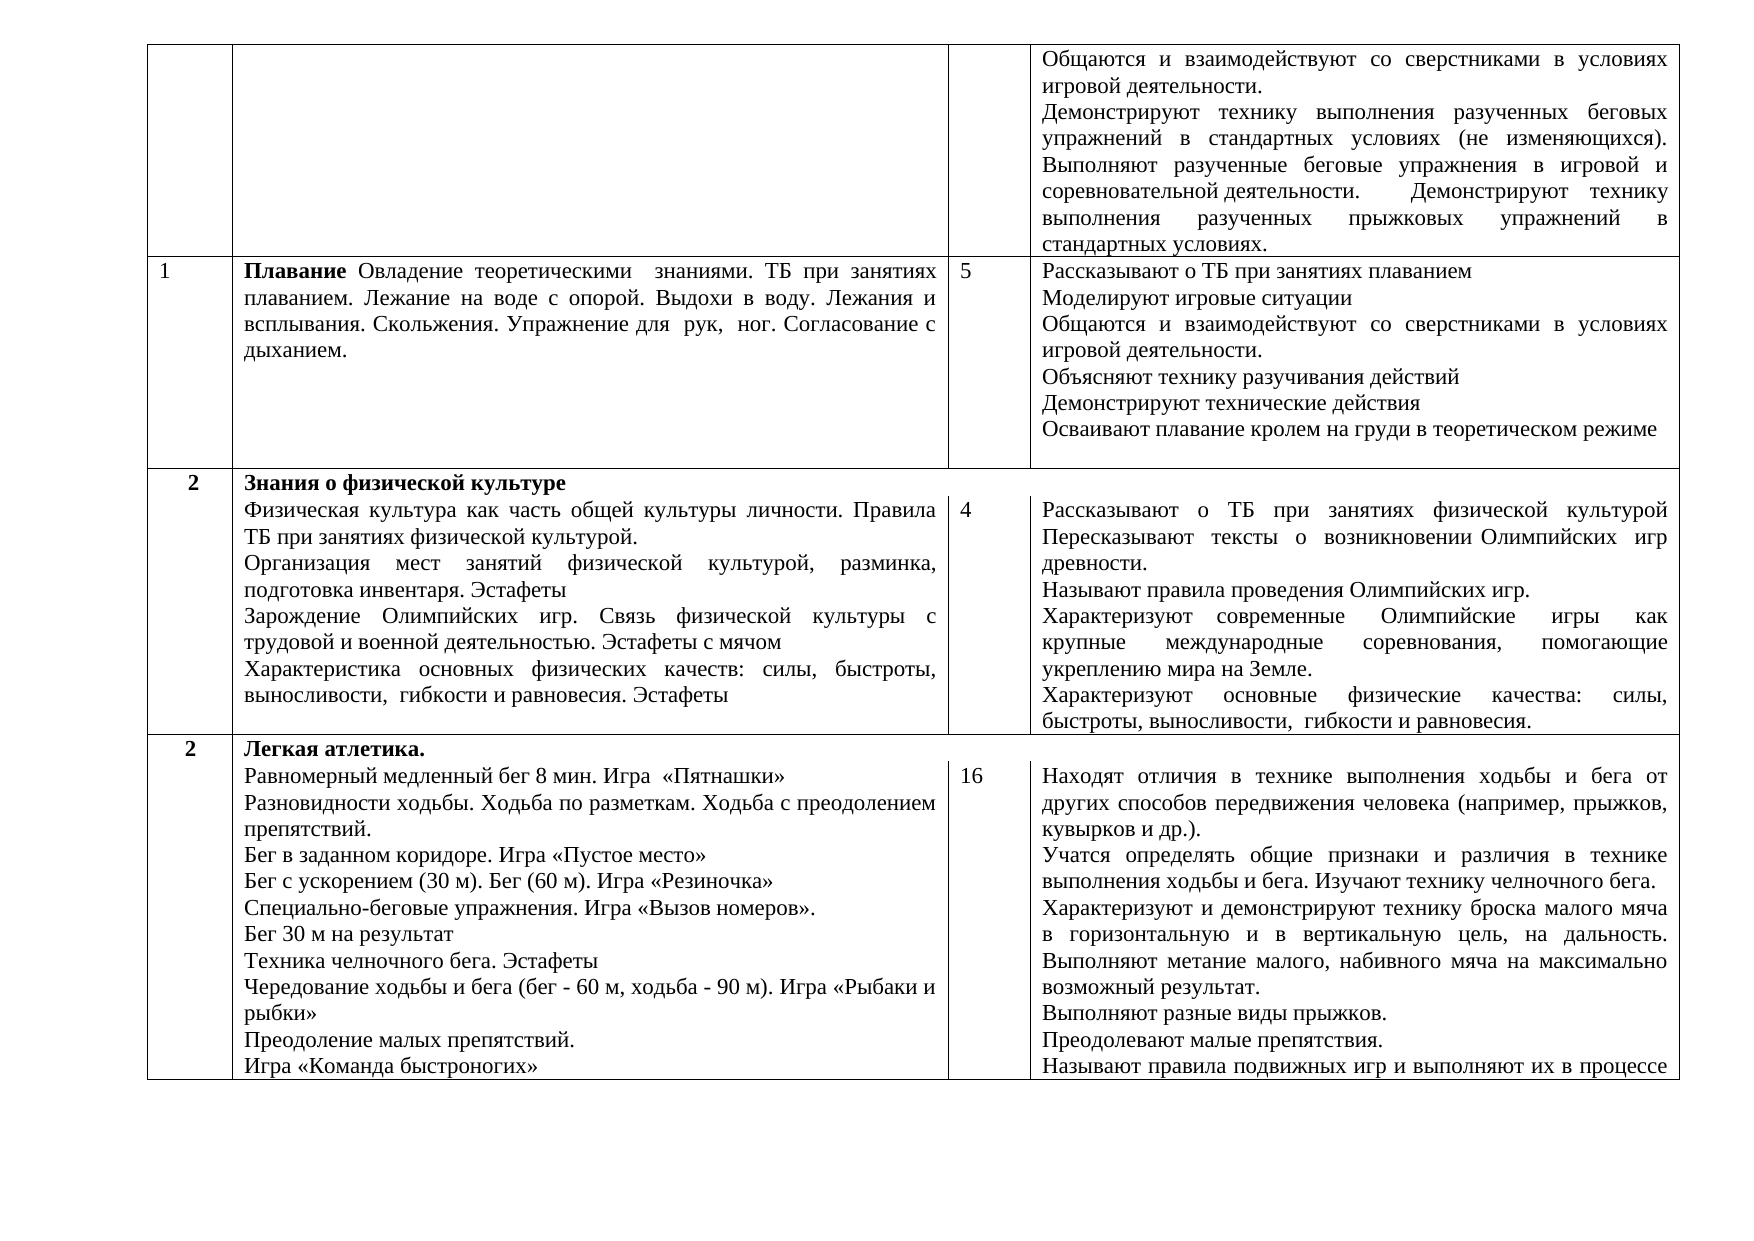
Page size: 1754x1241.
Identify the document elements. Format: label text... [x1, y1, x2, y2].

table_cell 2 [148, 735, 232, 1078]
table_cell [1031, 45, 1679, 256]
table_cell 6 [949, 45, 1030, 256]
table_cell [1031, 761, 1679, 1078]
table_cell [233, 45, 948, 256]
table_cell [233, 761, 948, 1078]
table_cell 1 [148, 257, 232, 468]
table_cell 1 [148, 45, 232, 256]
table_cell Знания о физической культуре [233, 469, 1679, 496]
table_cell 2 [148, 469, 232, 734]
table_cell 16 [949, 761, 1030, 1078]
table_cell Физическая культура как часть общей культуры личности. Правила ТБ при занятиях физической культурой. Организация мест занятий физической культурой, разминка, подготовка инвентаря. Эстафеты Зарождение Олимпийских игр. Связь физической культуры с трудовой и военной деятельностью. Эстафеты с мячом Характеристика основных физических качеств: силы, быстроты, выносливости, гибкости и равновесия. Эстафеты [233, 496, 948, 734]
table_cell 5 [949, 257, 1030, 468]
table_cell Плавание Овладение теоретическими знаниями. ТБ при занятиях плаванием. Лежание на воде с опорой. Выдохи в воду. Лежания и всплывания. Скольжения. Упражнение для рук, ног. Согласование с дыханием. [233, 257, 948, 468]
table_cell Легкая атлетика. [233, 735, 1679, 761]
table_cell Рассказывают о ТБ при занятиях плаванием Моделируют игровые ситуации Общаются и взаимодействуют со сверстниками в условиях игровой деятельности. Объясняют технику разучивания действий Демонстрируют технические действия Осваивают плавание кролем на груди в теоретическом режиме [1031, 257, 1679, 468]
table_cell 4 [949, 496, 1030, 734]
table_cell Рассказывают о ТБ при занятиях физической культурой Пересказывают тексты о возникновении Олимпийских игр древности. Называют правила проведения Олимпийских игр. Характеризуют современные Олимпийские игры как крупные международные соревнования, помогающие укреплению мира на Земле. Характеризуют основные физические качества: силы, быстроты, выносливости, гибкости и равновесия. [1031, 496, 1679, 734]
